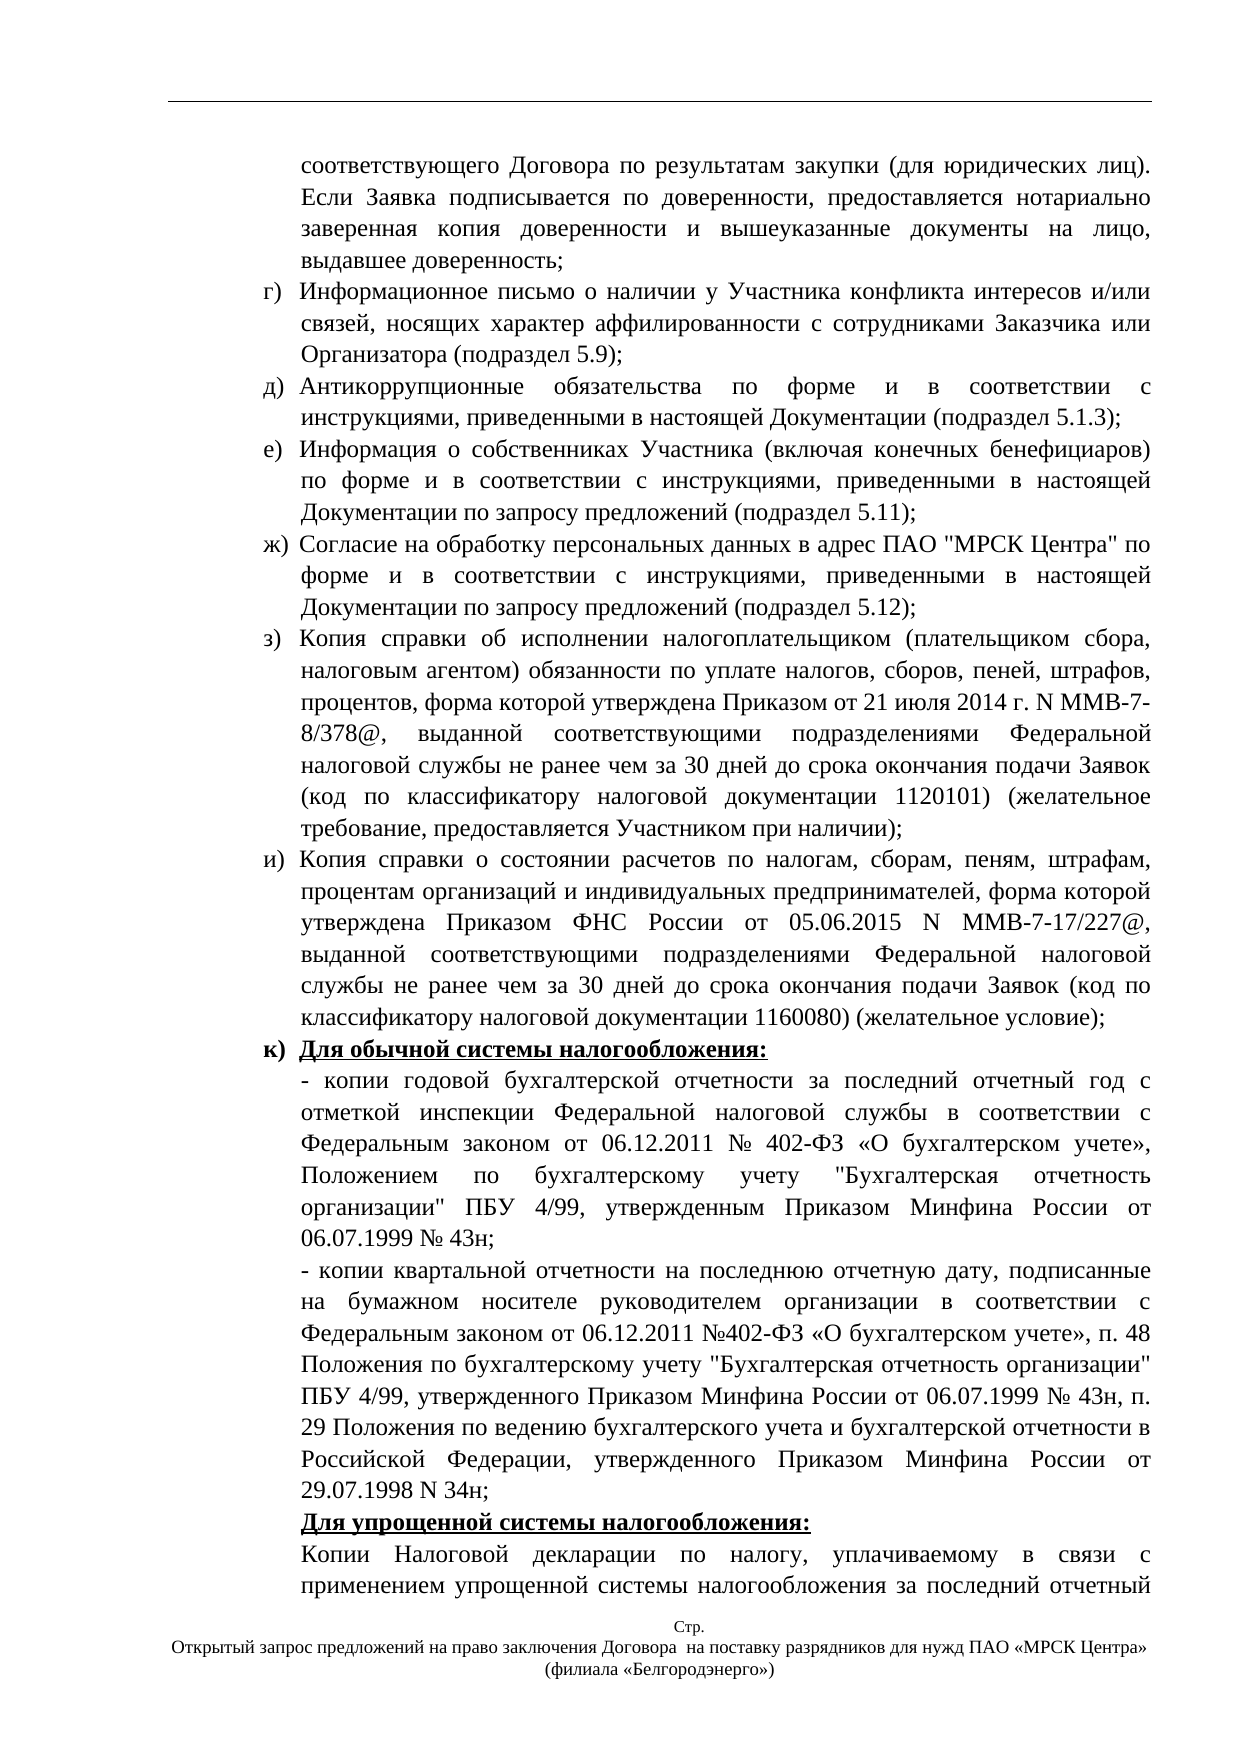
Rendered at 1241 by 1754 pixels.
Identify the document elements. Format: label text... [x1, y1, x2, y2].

list Копия справки о состоянии расчетов по налогам, сборам, пеням, штрафам, процентам организаций и индивидуальных предпринимателей, форма которой утверждена Приказом ФНС России от 05.06.2015 N ММВ-7-17/227@, выданной соответствующими подразделениями Федеральной налоговой службы не ранее чем за 30 дней до срока окончания подачи Заявок (код по классификатору налоговой документации 1160080) (желательное условие); [263, 844, 1152, 1031]
text - копии квартальной отчетности на последнюю отчетную дату, подписанные на бумажном носителе руководителем организации в соответствии с Федеральным законом от 06.12.2011 №402-ФЗ «О бухгалтерском учете», п. 48 Положения по бухгалтерскому учету "Бухгалтерская отчетность организации" ПБУ 4/99, утвержденного Приказом Минфина России от 06.07.1999 № 43н, п. 29 Положения по ведению бухгалтерского учета и бухгалтерской отчетности в Российской Федерации, утвержденного Приказом Минфина России от 29.07.1998 N 34н; [301, 1255, 1152, 1504]
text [301, 1539, 1152, 1599]
list Копия справки об исполнении налогоплательщиком (плательщиком сбора, налоговым агентом) обязанности по уплате налогов, сборов, пеней, штрафов, процентов, форма которой утверждена Приказом от 21 июля 2014 г. N ММВ-7-8/378@, выданной соответствующими подразделениями Федеральной налоговой службы не ранее чем за 30 дней до срока окончания подачи Заявок (код по классификатору налоговой документации 1120101) (желательное требование, предоставляется Участником при наличии); [263, 623, 1152, 842]
text - копии годовой бухгалтерской отчетности за последний отчетный год с отметкой инспекции Федеральной налоговой службы в соответствии с Федеральным законом от 06.12.2011 № 402-ФЗ «О бухгалтерском учете», Положением по бухгалтерскому учету "Бухгалтерская отчетность организации" ПБУ 4/99, утвержденным Приказом Минфина России от 06.07.1999 № 43н; [301, 1065, 1152, 1252]
text Для упрощенной системы налогообложения: [301, 1507, 1152, 1536]
list Информация о собственниках Участника (включая конечных бенефициаров) по форме и в соответствии с инструкциями, приведенными в настоящей Документации по запросу предложений (подраздел 5.11); [263, 434, 1152, 526]
list Для обычной системы налогообложения: [263, 1034, 1152, 1062]
list Антикоррупционные обязательства по форме и в соответствии с инструкциями, приведенными в настоящей Документации (подраздел 5.1.3); [263, 371, 1152, 431]
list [263, 150, 1152, 273]
list Согласие на обработку персональных данных в адрес ПАО "МРСК Центра" по форме и в соответствии с инструкциями, приведенными в настоящей Документации по запросу предложений (подраздел 5.12); [263, 529, 1152, 621]
